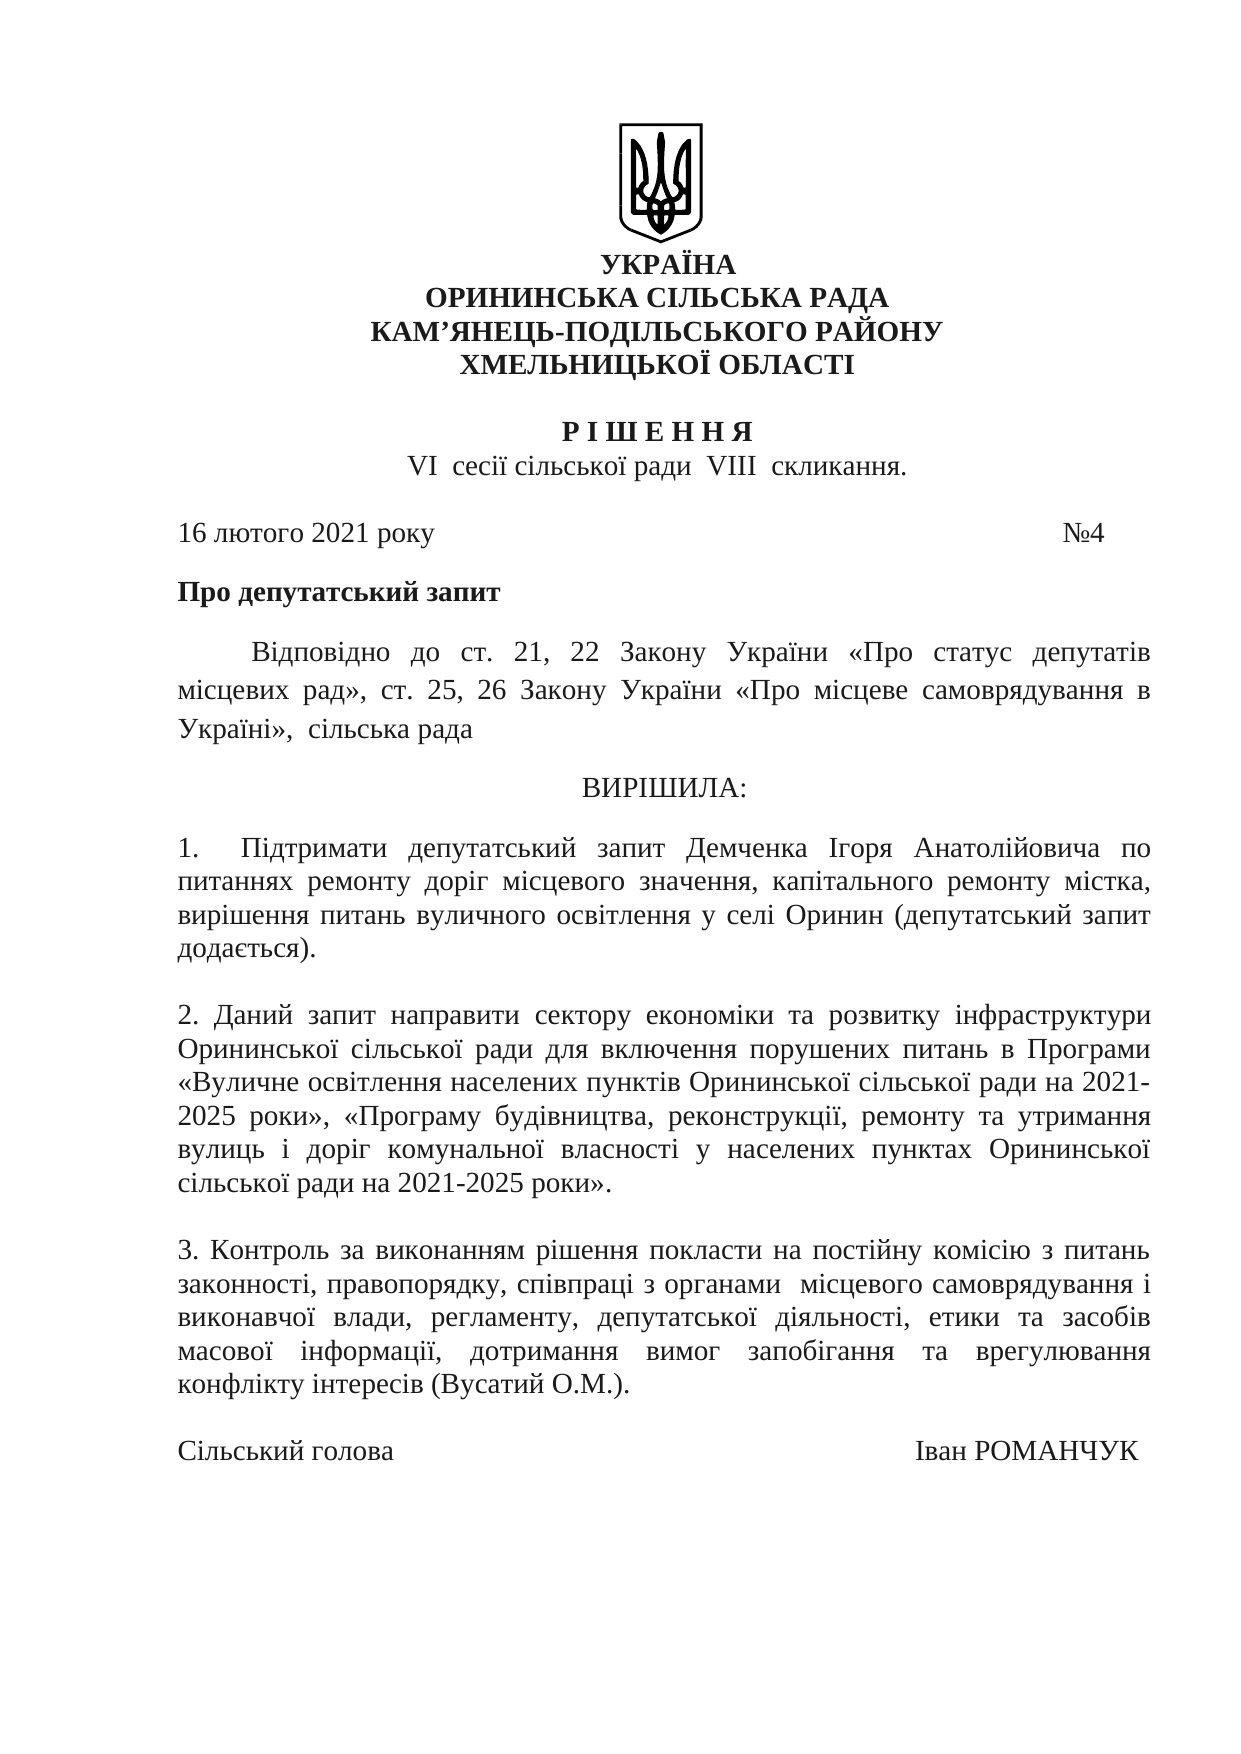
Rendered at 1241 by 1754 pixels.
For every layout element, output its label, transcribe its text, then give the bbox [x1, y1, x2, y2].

text Сільський голова Іван РОМАНЧУК [177, 1433, 1152, 1467]
text 16 лютого 2021 року №4 [177, 515, 1152, 549]
text ВИРІШИЛА: [177, 770, 1152, 804]
text 1. Підтримати депутатський запит Демченка Ігоря Анатолійовича по питаннях ремонту доріг місцевого значення, капітального ремонту містка, вирішення питань вуличного освітлення у селі Оринин (депутатський запит додається). [177, 830, 1152, 964]
text ОРИНИНСЬКА СІЛЬСЬКА РАДА [148, 280, 1152, 314]
text Відповідно до ст. 21, 22 Закону України «Про статус депутатів місцевих рад», ст. 25, 26 Закону України «Про місцеве самоврядування в Україні», сільська рада [177, 634, 1152, 744]
text 2. Даний запит направити сектору економіки та розвитку інфраструктури Орининської сільської ради для включення порушених питань в Програми «Вуличне освітлення населених пунктів Орининської сільської ради на 2021-2025 роки», «Програму будівництва, реконструкції, ремонту та утримання вулиць і доріг комунальної власності у населених пунктах Орининської сільської ради на 2021-2025 роки». [177, 997, 1152, 1199]
text 3. Контроль за виконанням рішення покласти на постійну комісію з питань законності, правопорядку, співпраці з органами місцевого самоврядування і виконавчої влади, регламенту, депутатської діяльності, етики та засобів масової інформації, дотримання вимог запобігання та врегулювання конфлікту інтересів (Вусатий О.М.). [177, 1232, 1152, 1400]
text ХМЕЛЬНИЦЬКОЇ ОБЛАСТІ [148, 347, 1152, 381]
text УКРАЇНА [177, 247, 1152, 280]
text Р І Ш Е Н Н Я [148, 414, 1152, 448]
text КАМ’ЯНЕЦЬ-ПОДІЛЬСЬКОГО РАЙОНУ [148, 314, 1152, 347]
text VІ сесії сільської ради VІІI скликання. [148, 448, 1152, 482]
text Про депутатський запит [177, 574, 1152, 608]
